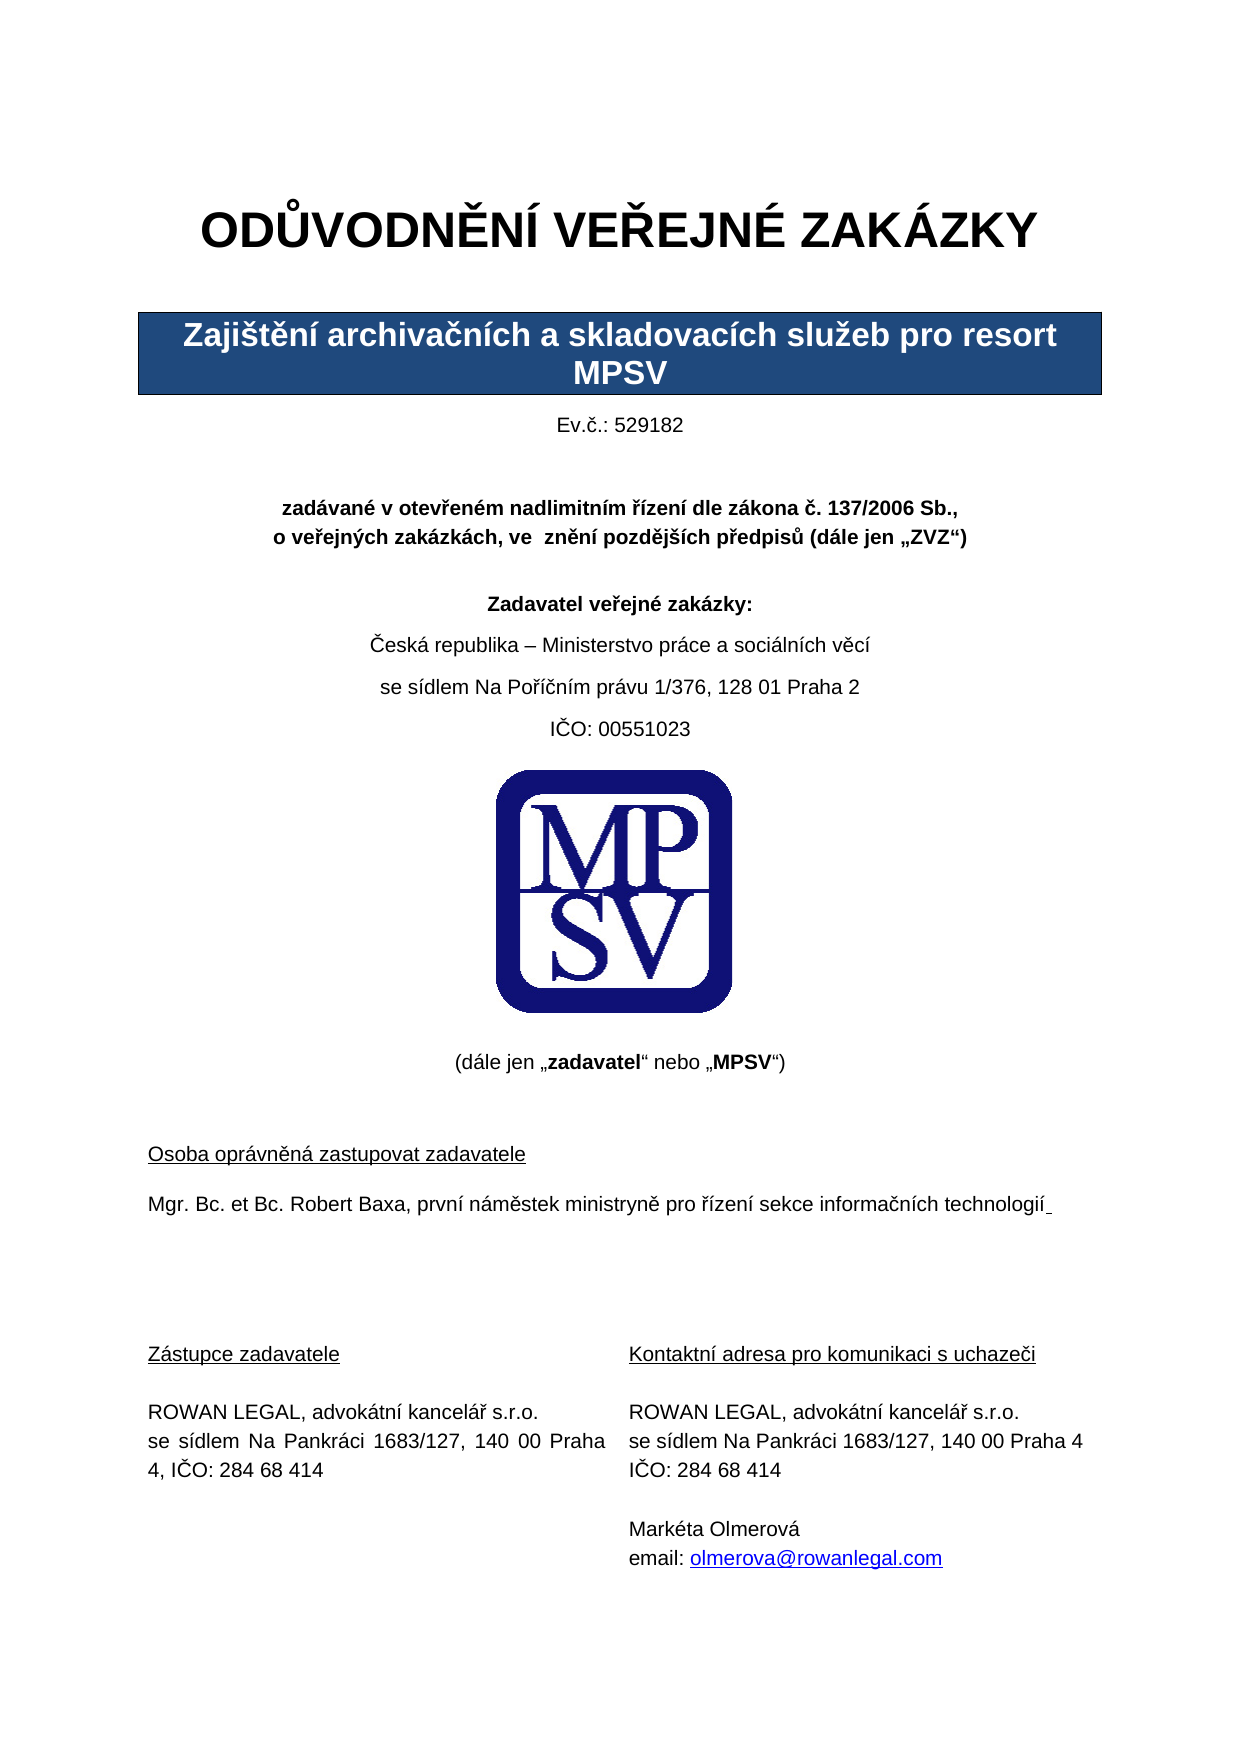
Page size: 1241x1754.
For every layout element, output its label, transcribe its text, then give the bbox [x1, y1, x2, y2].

text zadávané v otevřeném nadlimitním řízení dle zákona č. 137/2006 Sb., [148, 491, 1092, 520]
text ODŮVODNĚNÍ VEŘEJNÉ ZAKÁZKY [148, 200, 1092, 257]
text Česká republika – Ministerstvo práce a sociálních věcí [148, 628, 1092, 657]
picture [496, 770, 733, 1013]
text Zadavatel veřejné zakázky: [148, 586, 1092, 616]
text se sídlem Na Poříčním právu 1/376, 128 01 Praha 2 [148, 670, 1092, 699]
table_header Zástupce zadavatele ROWAN LEGAL, advokátní kancelář s.r.o. se sídlem Na Pankráci 1683/127, 140 00 Praha 4, IČO: 284 68 414 [136, 1336, 617, 1570]
text Zajištění archivačních a skladovacích služeb pro resort MPSV [139, 313, 1101, 394]
text IČO: 00551023 [148, 711, 1092, 741]
text o veřejných zakázkách, ve znění pozdějších předpisů (dále jen „ZVZ“) [148, 520, 1092, 549]
text Mgr. Bc. et Bc. Robert Baxa, první náměstek ministryně pro řízení sekce informačních technologií [148, 1186, 1092, 1216]
text Ev.č.: 529182 [148, 407, 1092, 436]
text (dále jen „zadavatel“ nebo „MPSV“) [148, 1045, 1092, 1074]
table_header Kontaktní adresa pro komunikaci s uchazeči ROWAN LEGAL, advokátní kancelář s.r.o. se sídlem Na Pankráci 1683/127, 140 00 Praha 4 IČO: 284 68 414 Markéta Olmerová email: olmerova@rowanlegal.com [617, 1336, 1104, 1570]
text Osoba oprávněná zastupovat zadavatele [148, 1136, 1092, 1166]
